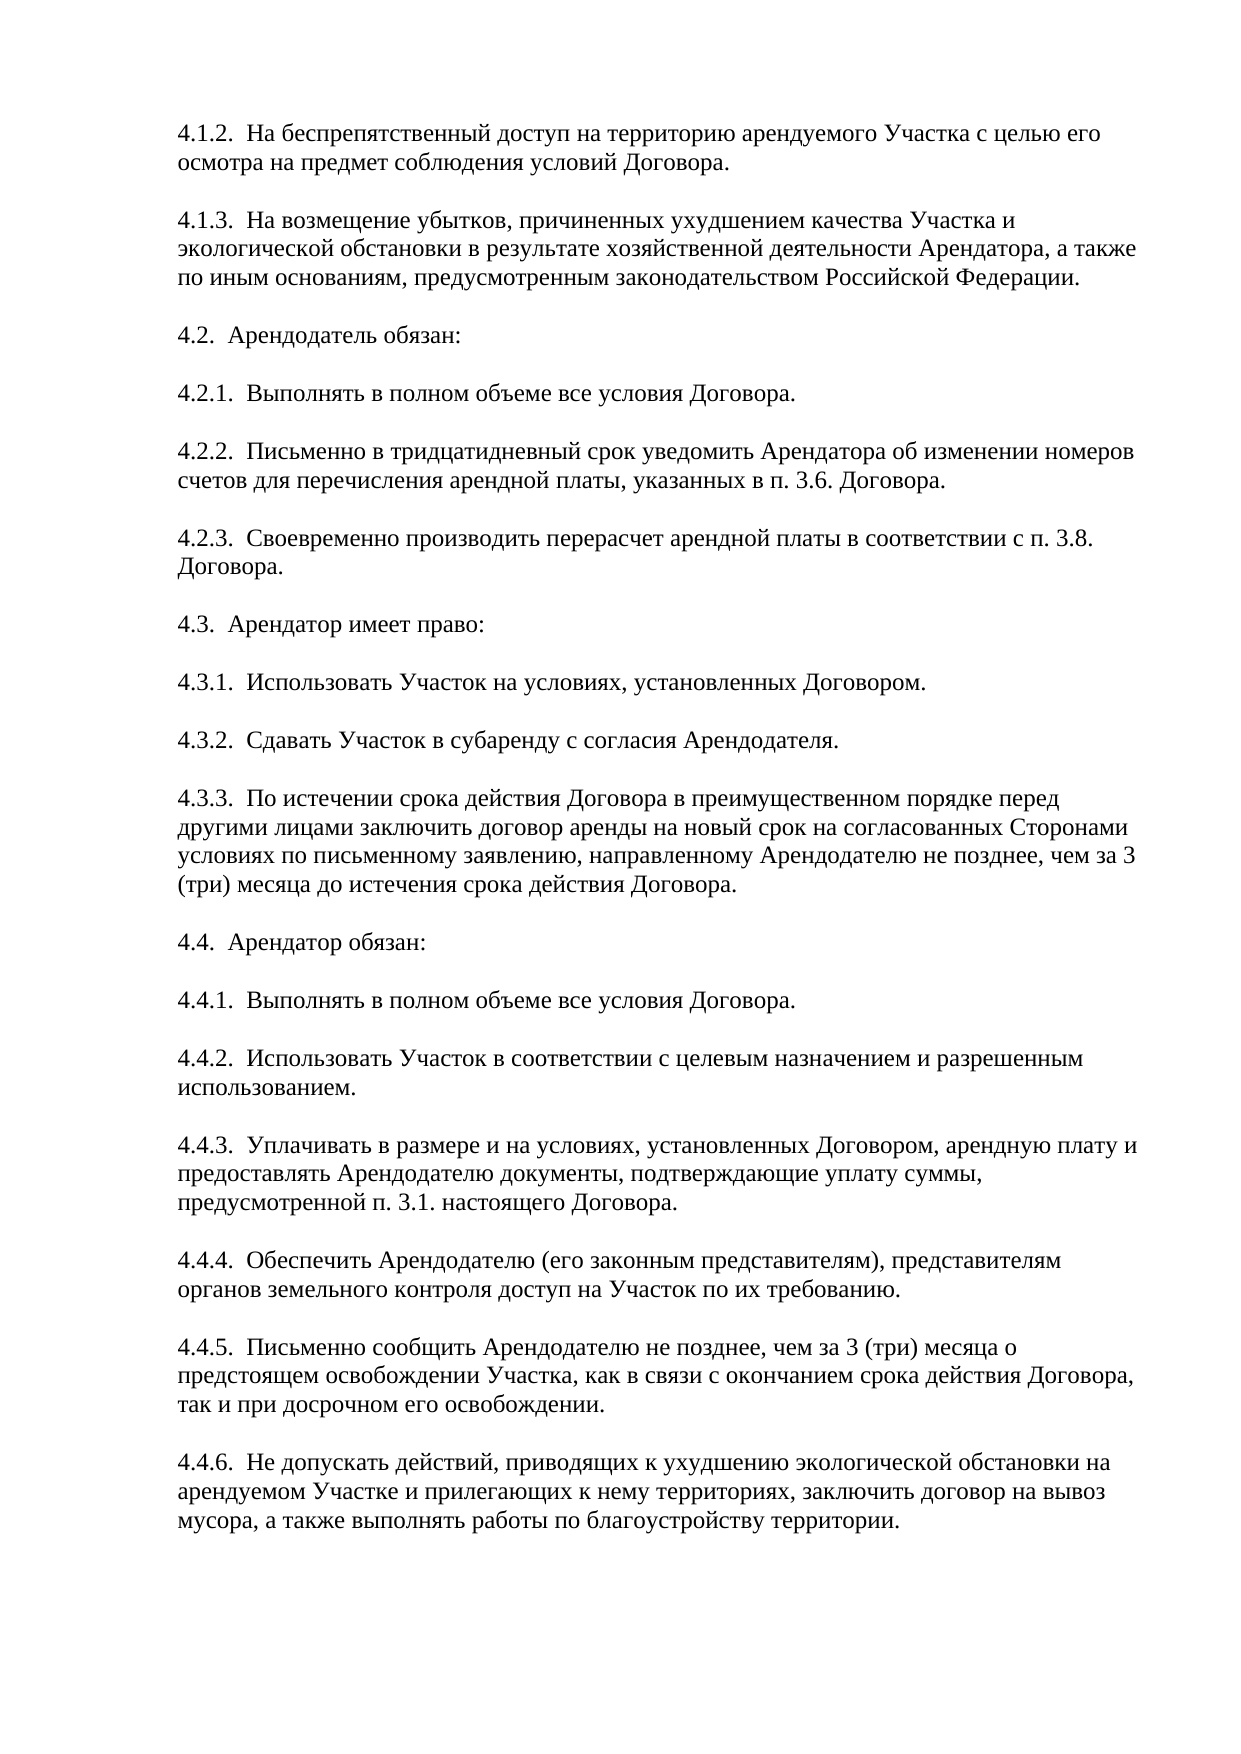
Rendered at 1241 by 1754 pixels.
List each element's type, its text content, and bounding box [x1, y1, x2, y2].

text 4.2.3.​ Своевременно производить перерасчет арендной платы в соответствии с п. 3.8. Договора. [177, 523, 1152, 580]
text 4.4.4.​ Обеспечить Арендодателю (его законным представителям), представителям органов земельного контроля доступ на Участок по их требованию. [177, 1245, 1152, 1303]
text 4.1.2.​ На беспрепятственный доступ на территорию арендуемого Участка с целью его осмотра на предмет соблюдения условий Договора. [177, 118, 1152, 176]
text 4.2.​ Арендодатель обязан: [177, 320, 1152, 349]
text 4.3.2.​ Сдавать Участок в субаренду с согласия Арендодателя. [177, 725, 1152, 754]
text 4.2.2.​ Письменно в тридцатидневный срок уведомить Арендатора об изменении номеров счетов для перечисления арендной платы, указанных в п. 3.6. Договора. [177, 436, 1152, 493]
text 4.4.2.​ Использовать Участок в соответствии с целевым назначением и разрешенным использованием. [177, 1043, 1152, 1101]
text 4.3.1.​ Использовать Участок на условиях, установленных Договором. [177, 667, 1152, 696]
text 4.1.3.​ На возмещение убытков, причиненных ухудшением качества Участка и экологической обстановки в результате хозяйственной деятельности Арендатора, а также по иным основаниям, предусмотренным законодательством Российской Федерации. [177, 205, 1152, 291]
text 4.4.5.​ Письменно сообщить Арендодателю не позднее, чем за 3 (три) месяца о предстоящем освобождении Участка, как в связи с окончанием срока действия Договора, так и при досрочном его освобождении. [177, 1332, 1152, 1418]
text 4.4.3.​ Уплачивать в размере и на условиях, установленных Договором, арендную плату и предоставлять Арендодателю документы, подтверждающие уплату суммы, предусмотренной п. 3.1. настоящего Договора. [177, 1130, 1152, 1216]
text 4.4.​ Арендатор обязан: [177, 927, 1152, 956]
text 4.3.​ Арендатор имеет право: [177, 609, 1152, 638]
text 4.4.6.​ Не допускать действий, приводящих к ухудшению экологической обстановки на арендуемом Участке и прилегающих к нему территориях, заключить договор на вывоз мусора, а также выполнять работы по благоустройству территории. [177, 1447, 1152, 1533]
text 4.3.3.​ По истечении срока действия Договора в преимущественном порядке перед другими лицами заключить договор аренды на новый срок на согласованных Сторонами условиях по письменному заявлению, направленному Арендодателю не позднее, чем за 3 (три) месяца до истечения срока действия Договора. [177, 783, 1152, 898]
text 4.2.1.​ Выполнять в полном объеме все условия Договора. [177, 378, 1152, 407]
text 4.4.1.​ Выполнять в полном объеме все условия Договора. [177, 985, 1152, 1014]
